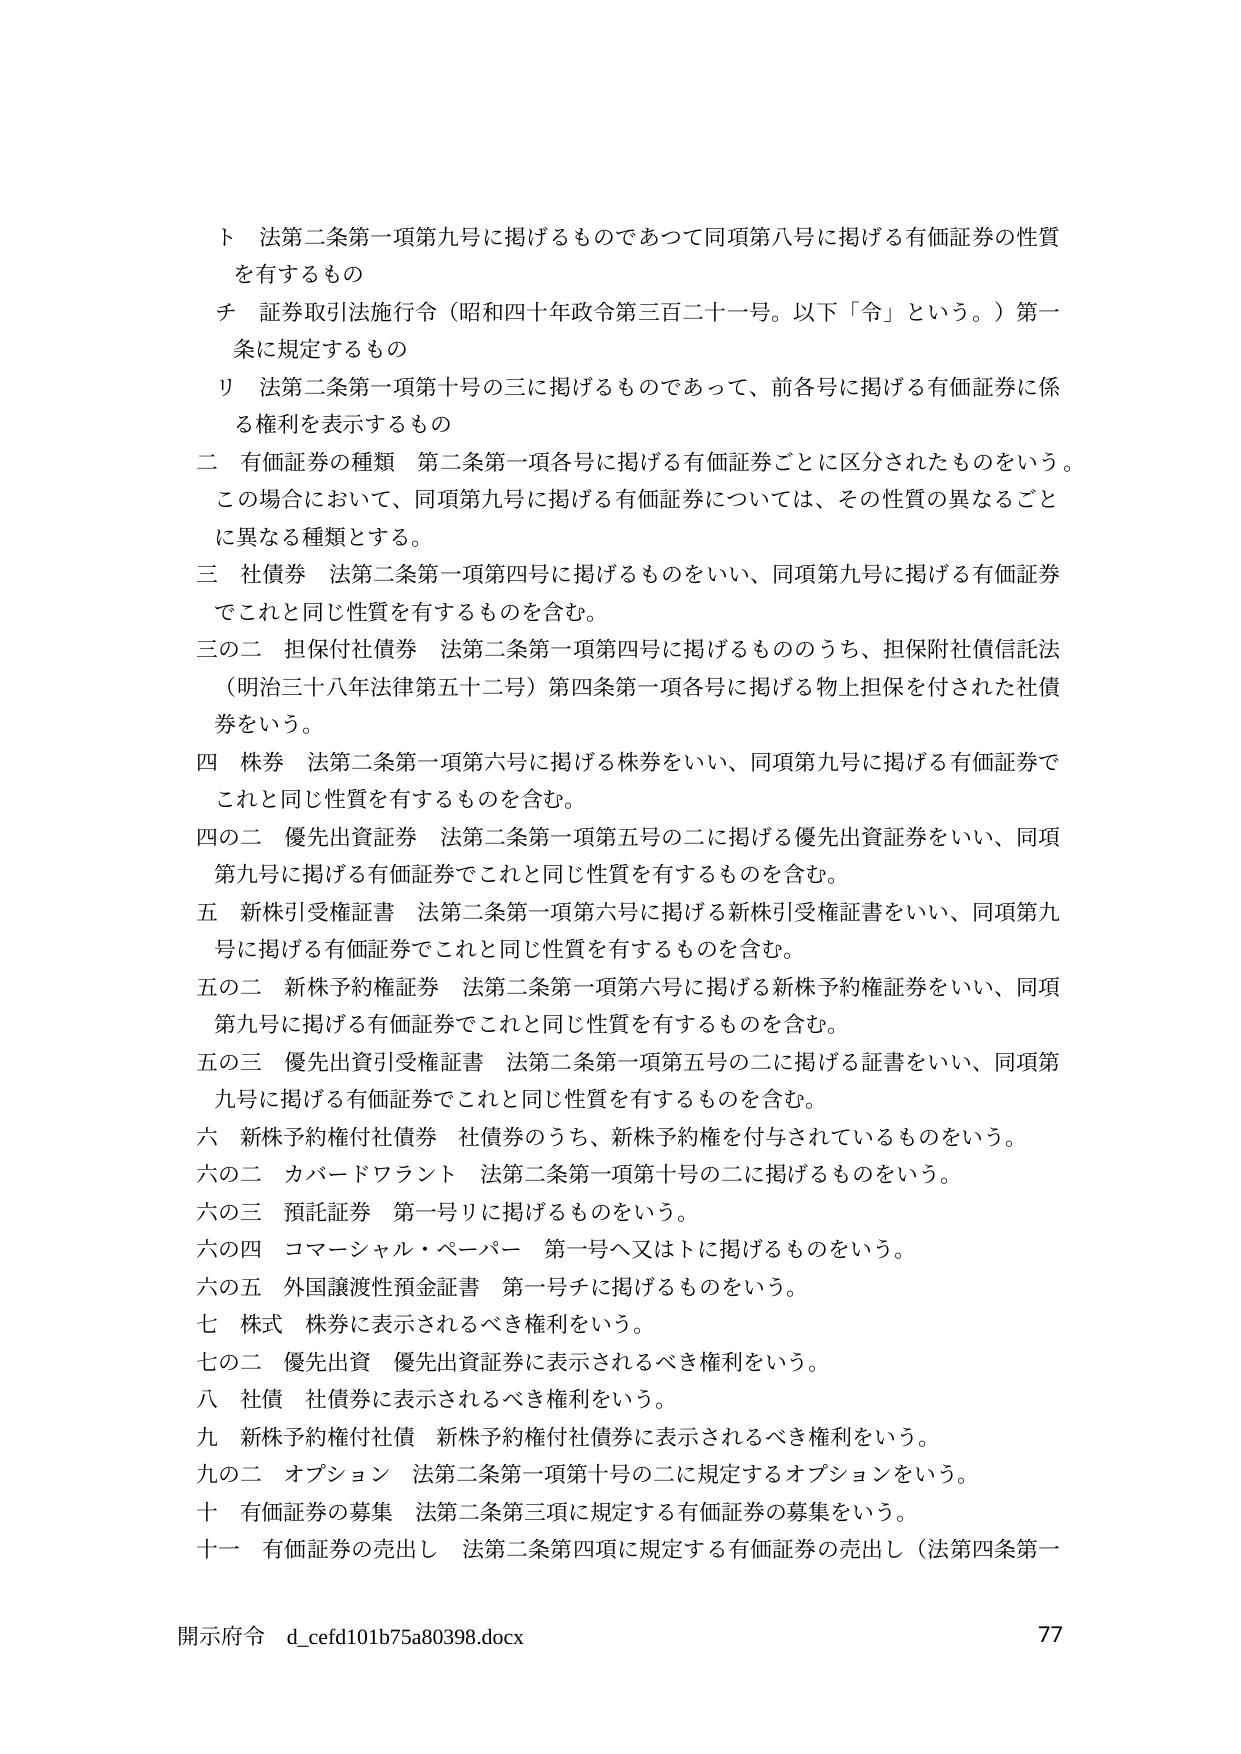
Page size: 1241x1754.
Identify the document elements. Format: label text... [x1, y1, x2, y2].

text 三 社債券 法第二条第一項第四号に掲げるものをいい、同項第九号に掲げる有価証券でこれと同じ性質を有するものを含む。 [196, 554, 1063, 629]
text 九の二 オプション 法第二条第一項第十号の二に規定するオプションをいう。 [196, 1454, 1063, 1492]
text 十 有価証券の募集 法第二条第三項に規定する有価証券の募集をいう。 [196, 1492, 1063, 1529]
text 六の四 コマーシャル・ペーパー 第一号ヘ又はトに掲げるものをいう。 [196, 1229, 1063, 1267]
text 六の五 外国譲渡性預金証書 第一号チに掲げるものをいう。 [196, 1267, 1063, 1304]
text 八 社債 社債券に表示されるべき権利をいう。 [196, 1379, 1063, 1417]
text 四の二 優先出資証券 法第二条第一項第五号の二に掲げる優先出資証券をいい、同項第九号に掲げる有価証券でこれと同じ性質を有するものを含む。 [196, 817, 1063, 892]
text 九 新株予約権付社債 新株予約権付社債券に表示されるべき権利をいう。 [196, 1417, 1063, 1454]
text チ 証券取引法施行令（昭和四十年政令第三百二十一号。以下「令」という。）第一条に規定するもの [215, 292, 1063, 367]
text リ 法第二条第一項第十号の三に掲げるものであって、前各号に掲げる有価証券に係る権利を表示するもの [215, 367, 1063, 442]
text 五の三 優先出資引受権証書 法第二条第一項第五号の二に掲げる証書をいい、同項第九号に掲げる有価証券でこれと同じ性質を有するものを含む。 [196, 1042, 1063, 1117]
text 二 有価証券の種類 第二条第一項各号に掲げる有価証券ごとに区分されたものをいう。この場合において、同項第九号に掲げる有価証券については、その性質の異なるごとに異なる種類とする。 [196, 442, 1063, 554]
text ト 法第二条第一項第九号に掲げるものであつて同項第八号に掲げる有価証券の性質を有するもの [215, 217, 1063, 292]
text 六の二 カバードワラント 法第二条第一項第十号の二に掲げるものをいう。 [196, 1154, 1063, 1192]
text 五 新株引受権証書 法第二条第一項第六号に掲げる新株引受権証書をいい、同項第九号に掲げる有価証券でこれと同じ性質を有するものを含む。 [196, 892, 1063, 967]
text 六の三 預託証券 第一号リに掲げるものをいう。 [196, 1192, 1063, 1229]
text 五の二 新株予約権証券 法第二条第一項第六号に掲げる新株予約権証券をいい、同項第九号に掲げる有価証券でこれと同じ性質を有するものを含む。 [196, 967, 1063, 1042]
text 七の二 優先出資 優先出資証券に表示されるべき権利をいう。 [196, 1342, 1063, 1379]
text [196, 1529, 1063, 1567]
text 六 新株予約権付社債券 社債券のうち、新株予約権を付与されているものをいう。 [196, 1117, 1063, 1154]
text 三の二 担保付社債券 法第二条第一項第四号に掲げるもののうち、担保附社債信託法（明治三十八年法律第五十二号）第四条第一項各号に掲げる物上担保を付された社債券をいう。 [196, 629, 1063, 742]
text 四 株券 法第二条第一項第六号に掲げる株券をいい、同項第九号に掲げる有価証券でこれと同じ性質を有するものを含む。 [196, 742, 1063, 817]
text 七 株式 株券に表示されるべき権利をいう。 [196, 1304, 1063, 1342]
